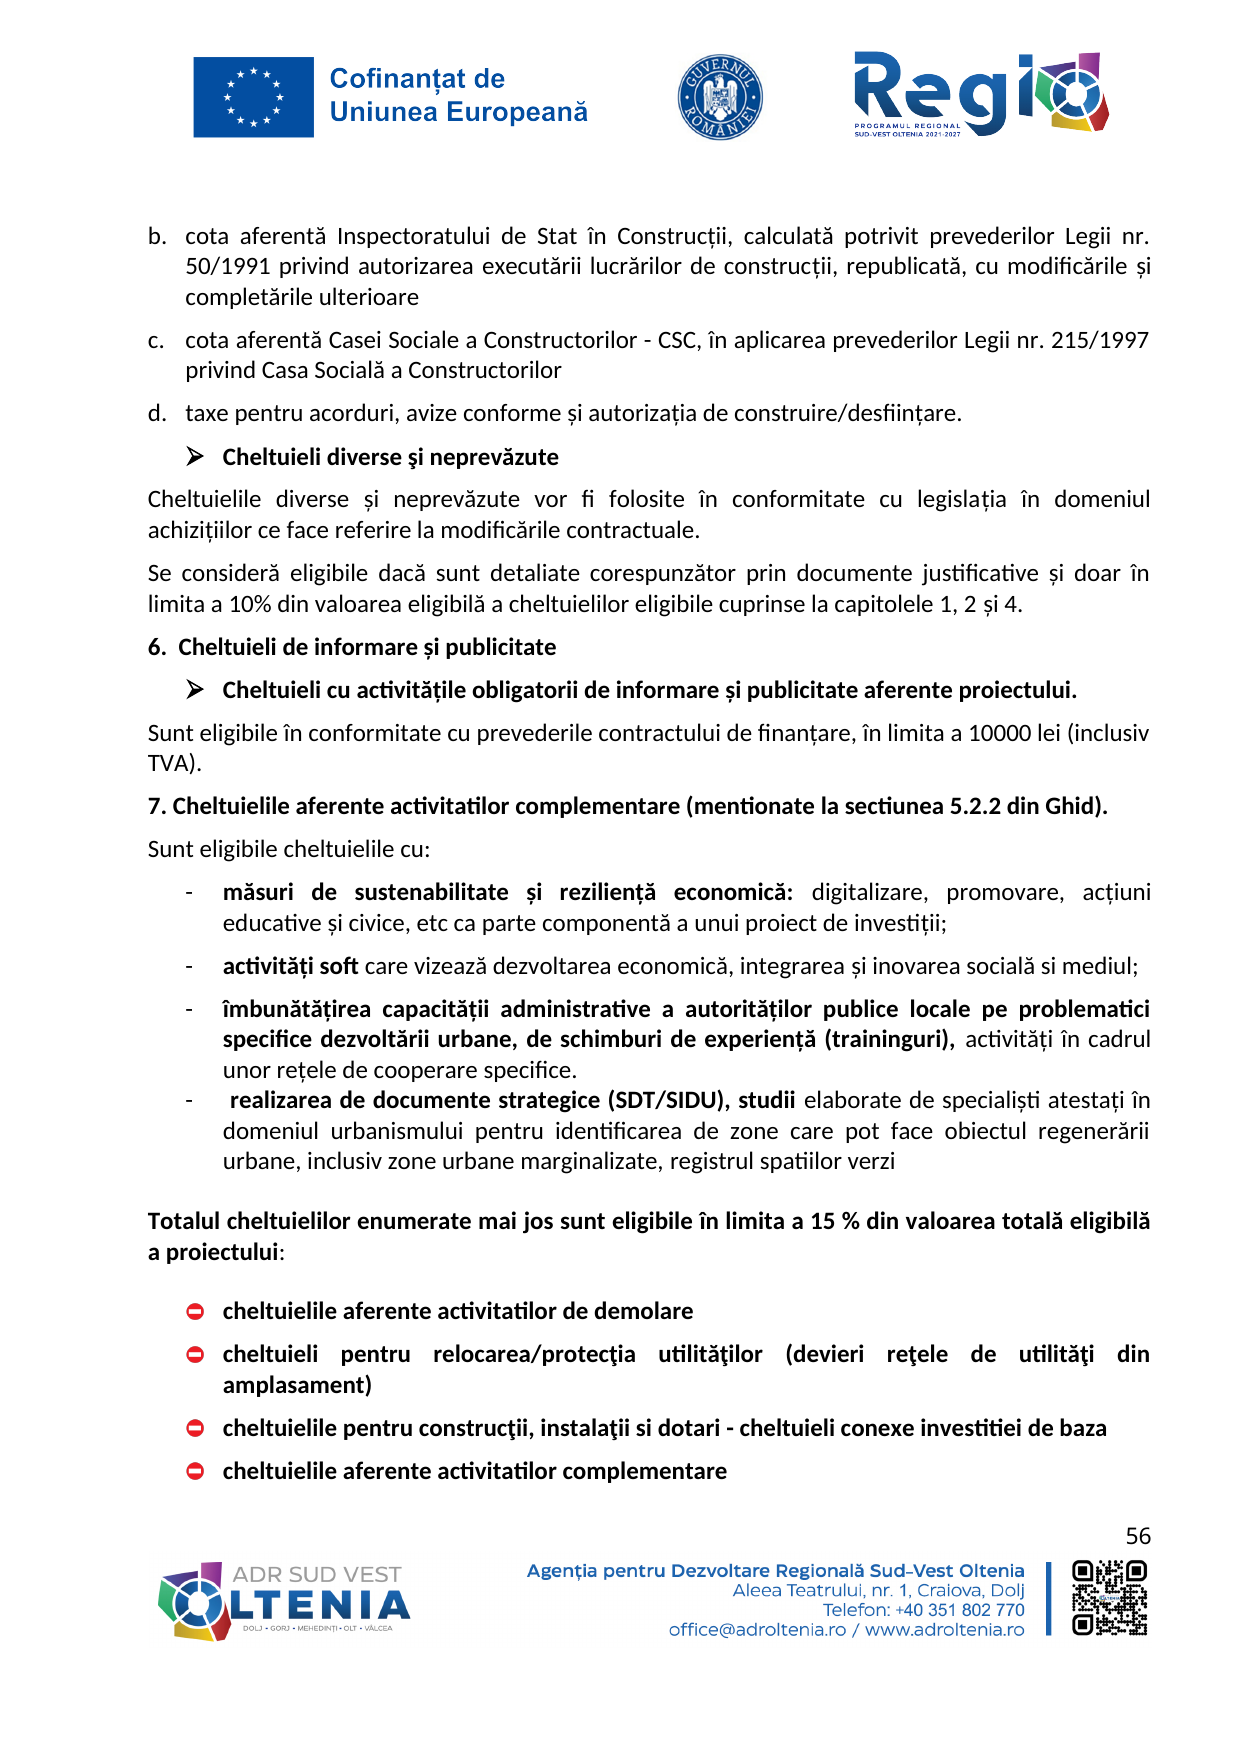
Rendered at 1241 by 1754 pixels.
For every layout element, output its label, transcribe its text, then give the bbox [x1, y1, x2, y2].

list cheltuielile aferente activitatilor de demolare [185, 1295, 1152, 1326]
picture [148, 1551, 1152, 1648]
picture [186, 1462, 204, 1480]
picture [186, 1346, 204, 1363]
picture [186, 1303, 204, 1320]
picture [188, 52, 590, 141]
list măsuri de sustenabilitate și reziliență economică: digitalizare, promovare, acțiuni educative și civice, etc ca parte componentă a unui proiect de investiții; [185, 876, 1152, 937]
text Cheltuielile diverse și neprevăzute vor fi folosite în conformitate cu legislația în domeniul achizițiilor ce face referire la modificările contractuale. [148, 484, 1152, 545]
list cheltuielile pentru construcţii, instalaţii si dotari - cheltuieli conexe investitiei de baza [185, 1412, 1152, 1442]
list Cheltuieli cu activitățile obligatorii de informare și publicitate aferente proiectului. [185, 674, 1152, 704]
list cota aferentă Inspectoratului de Stat în Construcţii, calculată potrivit prevederilor Legii nr. 50/1991 privind autorizarea executării lucrărilor de construcții, republicată, cu modificările și completările ulterioare [148, 220, 1152, 312]
text Sunt eligibile cheltuielile cu: [148, 833, 1152, 864]
text 7. Cheltuielile aferente activitatilor complementare (mentionate la sectiunea 5.2.2 din Ghid). [148, 790, 1152, 821]
text Se consideră eligibile dacă sunt detaliate corespunzător prin documente justificative şi doar în limita a 10% din valoarea eligibilă a cheltuielilor eligibile cuprinse la capitolele 1, 2 și 4. [148, 557, 1152, 618]
list cheltuielile aferente activitatilor complementare [185, 1455, 1152, 1486]
list taxe pentru acorduri, avize conforme şi autorizaţia de construire/desfiinţare. [148, 398, 1152, 428]
list cheltuieli pentru relocarea/protecţia utilităţilor (devieri reţele de utilităţi din amplasament) [185, 1338, 1152, 1399]
text 6. Cheltuieli de informare și publicitate [148, 631, 1152, 661]
picture [186, 1419, 204, 1437]
list realizarea de documente strategice (SDT/SIDU), studii elaborate de specialişti atestaţi în domeniul urbanismului pentru identificarea de zone care pot face obiectul regenerării urbane, inclusiv zone urbane marginalizate, registrul spatiilor verzi [185, 1084, 1152, 1176]
picture [674, 52, 768, 142]
text Totalul cheltuielilor enumerate mai jos sunt eligibile în limita a 15 % din valoarea totală eligibilă a proiectului: [148, 1205, 1152, 1266]
text Sunt eligibile în conformitate cu prevederile contractului de finanţare, în limita a 10000 lei (inclusiv TVA). [148, 717, 1152, 778]
list activități soft care vizează dezvoltarea economică, integrarea și inovarea socială si mediul; [185, 950, 1152, 980]
list îmbunătățirea capacității administrative a autorităților publice locale pe problematici specifice dezvoltării urbane, de schimburi de experiență (traininguri), activități în cadrul unor rețele de cooperare specifice. [185, 993, 1152, 1084]
picture [852, 50, 1111, 139]
list Cheltuieli diverse şi neprevăzute [185, 441, 1152, 471]
list cota aferentă Casei Sociale a Constructorilor - CSC, în aplicarea prevederilor Legii nr. 215/1997 privind Casa Socială a Constructorilor [148, 324, 1152, 385]
